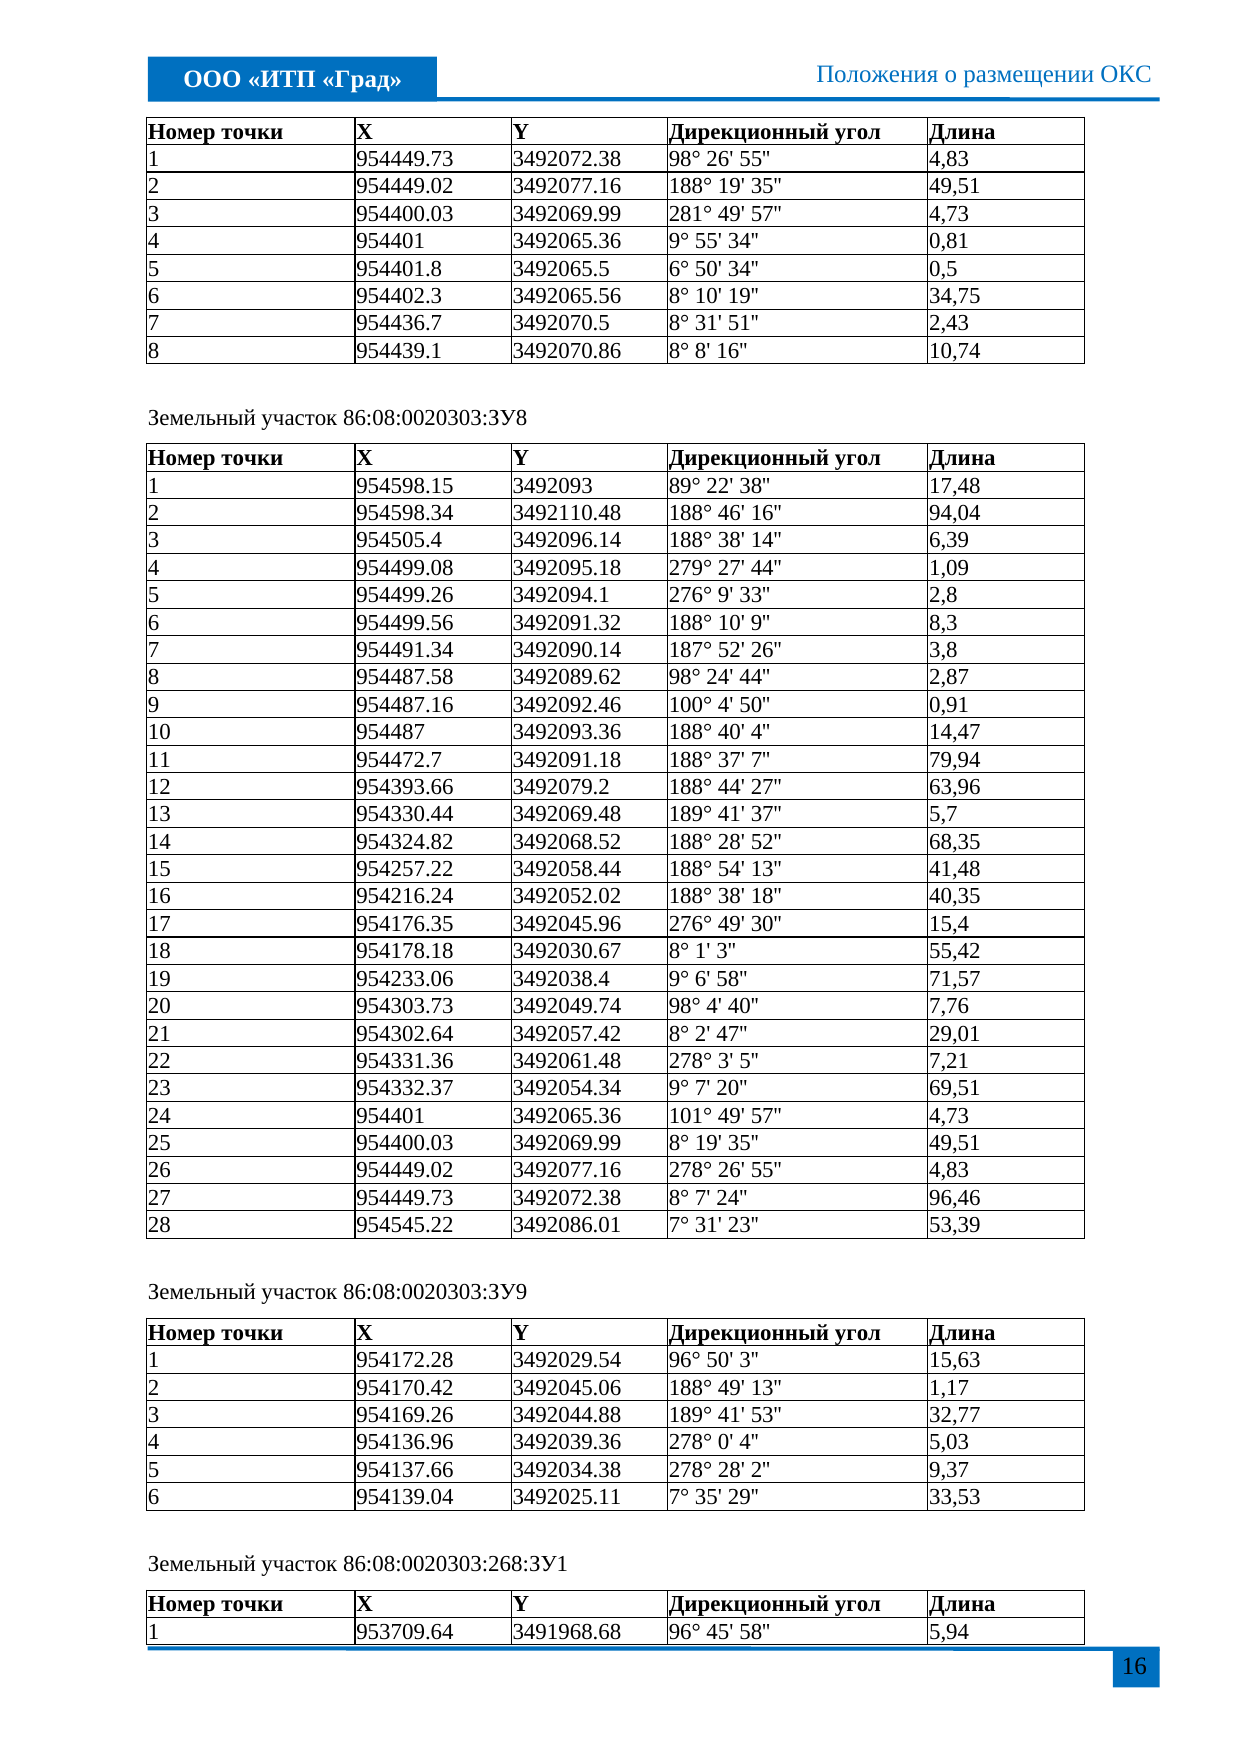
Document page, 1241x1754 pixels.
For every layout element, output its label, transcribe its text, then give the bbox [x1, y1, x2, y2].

table_cell 3492086.01 [512, 1211, 667, 1238]
table_cell 954499.26 [356, 581, 511, 608]
table_cell 8° 19' 35'' [668, 1129, 927, 1156]
table_header Y [512, 118, 667, 144]
table_cell 14,47 [928, 718, 1084, 744]
table_cell 954176.35 [356, 910, 511, 936]
table_cell 3492030.67 [512, 938, 667, 964]
table_cell 3492058.44 [512, 855, 667, 882]
table_cell 3492038.4 [512, 965, 667, 991]
text Земельный участок 86:08:0020303:ЗУ9 [148, 1278, 1152, 1304]
table_cell 3492025.11 [512, 1483, 667, 1509]
table_cell 3492069.99 [512, 1129, 667, 1156]
table_header X [356, 444, 511, 471]
table_cell 98° 26' 55'' [668, 145, 927, 171]
table_cell 954401 [356, 227, 511, 254]
table_cell 4 [147, 554, 354, 580]
table_cell 276° 9' 33'' [668, 581, 927, 608]
table_cell 40,35 [928, 883, 1084, 909]
table_cell 3492069.99 [512, 200, 667, 226]
table_cell 3492061.48 [512, 1047, 667, 1073]
table_cell 49,51 [928, 1129, 1084, 1156]
table_cell 9° 7' 20'' [668, 1074, 927, 1101]
table_cell 3492093.36 [512, 718, 667, 744]
table_cell 954324.82 [356, 828, 511, 854]
table_header Номер точки [147, 444, 354, 471]
table_cell 3492072.38 [512, 145, 667, 171]
table_cell 3492068.52 [512, 828, 667, 854]
table_cell 7,21 [928, 1047, 1084, 1073]
table_cell 9° 55' 34'' [668, 227, 927, 254]
table_cell 954257.22 [356, 855, 511, 882]
table_cell 7,76 [928, 992, 1084, 1018]
table_cell 4,83 [928, 1157, 1084, 1183]
table_cell 101° 49' 57'' [668, 1102, 927, 1128]
table_cell 1 [147, 1618, 354, 1644]
table_cell 187° 52' 26'' [668, 636, 927, 662]
table_cell 954139.04 [356, 1483, 511, 1509]
table_cell 4,73 [928, 1102, 1084, 1128]
table_cell 3492054.34 [512, 1074, 667, 1101]
table_cell 1,17 [928, 1374, 1084, 1400]
table_cell 9,37 [928, 1456, 1084, 1482]
table_cell 3492079.2 [512, 773, 667, 799]
table_cell 68,35 [928, 828, 1084, 854]
table_cell 188° 37' 7'' [668, 746, 927, 772]
table_cell 71,57 [928, 965, 1084, 991]
table_cell 954449.73 [356, 145, 511, 171]
table_cell 26 [147, 1157, 354, 1183]
table_cell 954402.3 [356, 282, 511, 308]
table_cell 7° 31' 23'' [668, 1211, 927, 1238]
table_cell 5,03 [928, 1428, 1084, 1455]
table_header Y [512, 1591, 667, 1617]
table_cell 6 [147, 1483, 354, 1509]
table_cell 954439.1 [356, 337, 511, 363]
table_cell 3 [147, 200, 354, 226]
table_cell 41,48 [928, 855, 1084, 882]
table_cell 4 [147, 1428, 354, 1455]
table_cell 19 [147, 965, 354, 991]
table_header Номер точки [147, 1591, 354, 1617]
table_cell 3492045.06 [512, 1374, 667, 1400]
table_cell 8° 31' 51'' [668, 310, 927, 336]
table_cell 23 [147, 1074, 354, 1101]
table_cell 49,51 [928, 173, 1084, 199]
table_cell 5,7 [928, 800, 1084, 827]
table_cell 17,48 [928, 472, 1084, 498]
table_cell 3492065.36 [512, 227, 667, 254]
table_cell 954172.28 [356, 1346, 511, 1372]
table_header X [356, 118, 511, 144]
table_cell 188° 28' 52'' [668, 828, 927, 854]
table_cell 3492039.36 [512, 1428, 667, 1455]
table_cell 954487.16 [356, 691, 511, 717]
table_cell 8° 7' 24'' [668, 1184, 927, 1210]
table_cell 8 [147, 664, 354, 690]
table_cell 100° 4' 50'' [668, 691, 927, 717]
table_cell 954401 [356, 1102, 511, 1128]
table_cell 188° 40' 4'' [668, 718, 927, 744]
table_cell 954598.15 [356, 472, 511, 498]
table_cell 954436.7 [356, 310, 511, 336]
table_cell 2 [147, 1374, 354, 1400]
table_cell 13 [147, 800, 354, 827]
table_cell 276° 49' 30'' [668, 910, 927, 936]
table_header X [356, 1591, 511, 1617]
table_cell 4,83 [928, 145, 1084, 171]
table_cell 3492091.32 [512, 609, 667, 635]
table_cell 278° 28' 2'' [668, 1456, 927, 1482]
table_cell 89° 22' 38'' [668, 472, 927, 498]
table_cell 20 [147, 992, 354, 1018]
table_cell 4 [147, 227, 354, 254]
table_cell 6,39 [928, 526, 1084, 553]
table_cell 1 [147, 145, 354, 171]
table_cell 55,42 [928, 938, 1084, 964]
table_cell 5 [147, 1456, 354, 1482]
table_cell 34,75 [928, 282, 1084, 308]
table_cell 954401.8 [356, 255, 511, 281]
table_cell 10,74 [928, 337, 1084, 363]
table_cell 69,51 [928, 1074, 1084, 1101]
table_cell 3492096.14 [512, 526, 667, 553]
table_cell 188° 54' 13'' [668, 855, 927, 882]
table_header Длина [928, 1319, 1084, 1345]
table_cell 11 [147, 746, 354, 772]
table_cell 29,01 [928, 1020, 1084, 1046]
table_cell 16 [147, 883, 354, 909]
table_cell 954400.03 [356, 200, 511, 226]
table_cell 3492034.38 [512, 1456, 667, 1482]
table_header Длина [928, 1591, 1084, 1617]
table_cell 3492044.88 [512, 1401, 667, 1427]
table_cell 15,4 [928, 910, 1084, 936]
table_cell 281° 49' 57'' [668, 200, 927, 226]
table_cell 4,73 [928, 200, 1084, 226]
table_cell 9° 6' 58'' [668, 965, 927, 991]
table_cell 21 [147, 1020, 354, 1046]
table_cell 15 [147, 855, 354, 882]
table_cell 954598.34 [356, 499, 511, 525]
table_cell 8° 1' 3'' [668, 938, 927, 964]
table_cell 3,8 [928, 636, 1084, 662]
table_cell 188° 19' 35'' [668, 173, 927, 199]
table_cell 6 [147, 282, 354, 308]
table_cell 2,43 [928, 310, 1084, 336]
table_cell 25 [147, 1129, 354, 1156]
table_cell 954178.18 [356, 938, 511, 964]
table_cell 278° 3' 5'' [668, 1047, 927, 1073]
table_cell 12 [147, 773, 354, 799]
table_cell 98° 4' 40'' [668, 992, 927, 1018]
table_cell 1 [147, 1346, 354, 1372]
table_cell 22 [147, 1047, 354, 1073]
table_cell 2 [147, 499, 354, 525]
table_cell 27 [147, 1184, 354, 1210]
table_cell 8° 8' 16'' [668, 337, 927, 363]
table_cell 3492077.16 [512, 173, 667, 199]
table_cell 5,94 [928, 1618, 1084, 1644]
table_cell 954505.4 [356, 526, 511, 553]
table_cell 6 [147, 609, 354, 635]
table_cell 3491968.68 [512, 1618, 667, 1644]
table_cell 3492069.48 [512, 800, 667, 827]
table_cell 96° 45' 58'' [668, 1618, 927, 1644]
table_cell 3492045.96 [512, 910, 667, 936]
table_cell 32,77 [928, 1401, 1084, 1427]
table_cell 954169.26 [356, 1401, 511, 1427]
table_cell 954303.73 [356, 992, 511, 1018]
table_cell 7 [147, 310, 354, 336]
table_header Y [512, 444, 667, 471]
table_cell 954499.56 [356, 609, 511, 635]
table_cell 8° 10' 19'' [668, 282, 927, 308]
table_cell 14 [147, 828, 354, 854]
table_cell 3492070.5 [512, 310, 667, 336]
table_cell 954393.66 [356, 773, 511, 799]
table_cell 1 [147, 472, 354, 498]
table_cell 954491.34 [356, 636, 511, 662]
table_cell 278° 0' 4'' [668, 1428, 927, 1455]
table_cell 954170.42 [356, 1374, 511, 1400]
table_cell 188° 44' 27'' [668, 773, 927, 799]
table_cell 3492065.5 [512, 255, 667, 281]
table_header Y [512, 1319, 667, 1345]
table_cell 3492095.18 [512, 554, 667, 580]
table_cell 6° 50' 34'' [668, 255, 927, 281]
table_header Дирекционный угол [668, 1591, 927, 1617]
table_cell 3492072.38 [512, 1184, 667, 1210]
table_cell 2 [147, 173, 354, 199]
table_cell 15,63 [928, 1346, 1084, 1372]
table_cell 954487 [356, 718, 511, 744]
table_header Длина [928, 118, 1084, 144]
table_cell 3492077.16 [512, 1157, 667, 1183]
table_cell 3492065.36 [512, 1102, 667, 1128]
table_cell 1,09 [928, 554, 1084, 580]
table_cell 3492089.62 [512, 664, 667, 690]
table_cell 8,3 [928, 609, 1084, 635]
table_cell 189° 41' 37'' [668, 800, 927, 827]
table_cell 53,39 [928, 1211, 1084, 1238]
table_cell 10 [147, 718, 354, 744]
table_cell 279° 27' 44'' [668, 554, 927, 580]
table_cell 3492065.56 [512, 282, 667, 308]
table_cell 3492057.42 [512, 1020, 667, 1046]
table_cell 954449.02 [356, 173, 511, 199]
table_cell 188° 46' 16'' [668, 499, 927, 525]
table_cell 954233.06 [356, 965, 511, 991]
table_cell 954545.22 [356, 1211, 511, 1238]
table_cell 2,87 [928, 664, 1084, 690]
table_cell 33,53 [928, 1483, 1084, 1509]
table_cell 954499.08 [356, 554, 511, 580]
table_cell 3492090.14 [512, 636, 667, 662]
table_cell 5 [147, 255, 354, 281]
text Земельный участок 86:08:0020303:268:ЗУ1 [148, 1550, 1152, 1576]
table_cell 3492091.18 [512, 746, 667, 772]
table_cell 278° 26' 55'' [668, 1157, 927, 1183]
table_cell 3492092.46 [512, 691, 667, 717]
table_cell 94,04 [928, 499, 1084, 525]
table_header Длина [928, 444, 1084, 471]
table_cell 953709.64 [356, 1618, 511, 1644]
table_cell 2,8 [928, 581, 1084, 608]
table_header Дирекционный угол [668, 1319, 927, 1345]
table_cell 3492049.74 [512, 992, 667, 1018]
table_cell 954330.44 [356, 800, 511, 827]
table_cell 63,96 [928, 773, 1084, 799]
table_cell 5 [147, 581, 354, 608]
table_cell 79,94 [928, 746, 1084, 772]
table_cell 954302.64 [356, 1020, 511, 1046]
table_cell 3492093 [512, 472, 667, 498]
table_cell 954487.58 [356, 664, 511, 690]
table_cell 98° 24' 44'' [668, 664, 927, 690]
table_cell 9 [147, 691, 354, 717]
table_cell 3492110.48 [512, 499, 667, 525]
table_cell 954331.36 [356, 1047, 511, 1073]
table_cell 0,5 [928, 255, 1084, 281]
table_cell 188° 49' 13'' [668, 1374, 927, 1400]
table_cell 96° 50' 3'' [668, 1346, 927, 1372]
table_cell 188° 38' 18'' [668, 883, 927, 909]
table_cell 28 [147, 1211, 354, 1238]
table_cell 3492070.86 [512, 337, 667, 363]
table_cell 0,81 [928, 227, 1084, 254]
table_cell 18 [147, 938, 354, 964]
table_cell 954136.96 [356, 1428, 511, 1455]
table_cell 3 [147, 526, 354, 553]
table_cell 96,46 [928, 1184, 1084, 1210]
table_cell 954216.24 [356, 883, 511, 909]
table_cell 7° 35' 29'' [668, 1483, 927, 1509]
table_cell 3492029.54 [512, 1346, 667, 1372]
table_cell 17 [147, 910, 354, 936]
text Земельный участок 86:08:0020303:ЗУ8 [148, 404, 1152, 430]
table_cell 954449.02 [356, 1157, 511, 1183]
table_cell 954472.7 [356, 746, 511, 772]
table_header Дирекционный угол [668, 118, 927, 144]
table_cell 3 [147, 1401, 354, 1427]
table_cell 954137.66 [356, 1456, 511, 1482]
table_cell 0,91 [928, 691, 1084, 717]
table_cell 3492094.1 [512, 581, 667, 608]
table_header Дирекционный угол [668, 444, 927, 471]
table_header X [356, 1319, 511, 1345]
table_cell 188° 10' 9'' [668, 609, 927, 635]
table_cell 8 [147, 337, 354, 363]
table_cell 954449.73 [356, 1184, 511, 1210]
table_cell 24 [147, 1102, 354, 1128]
table_cell 188° 38' 14'' [668, 526, 927, 553]
table_cell 8° 2' 47'' [668, 1020, 927, 1046]
table_cell 954332.37 [356, 1074, 511, 1101]
table_cell 3492052.02 [512, 883, 667, 909]
table_header Номер точки [147, 118, 354, 144]
table_header Номер точки [147, 1319, 354, 1345]
table_cell 7 [147, 636, 354, 662]
table_cell 954400.03 [356, 1129, 511, 1156]
table_cell 189° 41' 53'' [668, 1401, 927, 1427]
